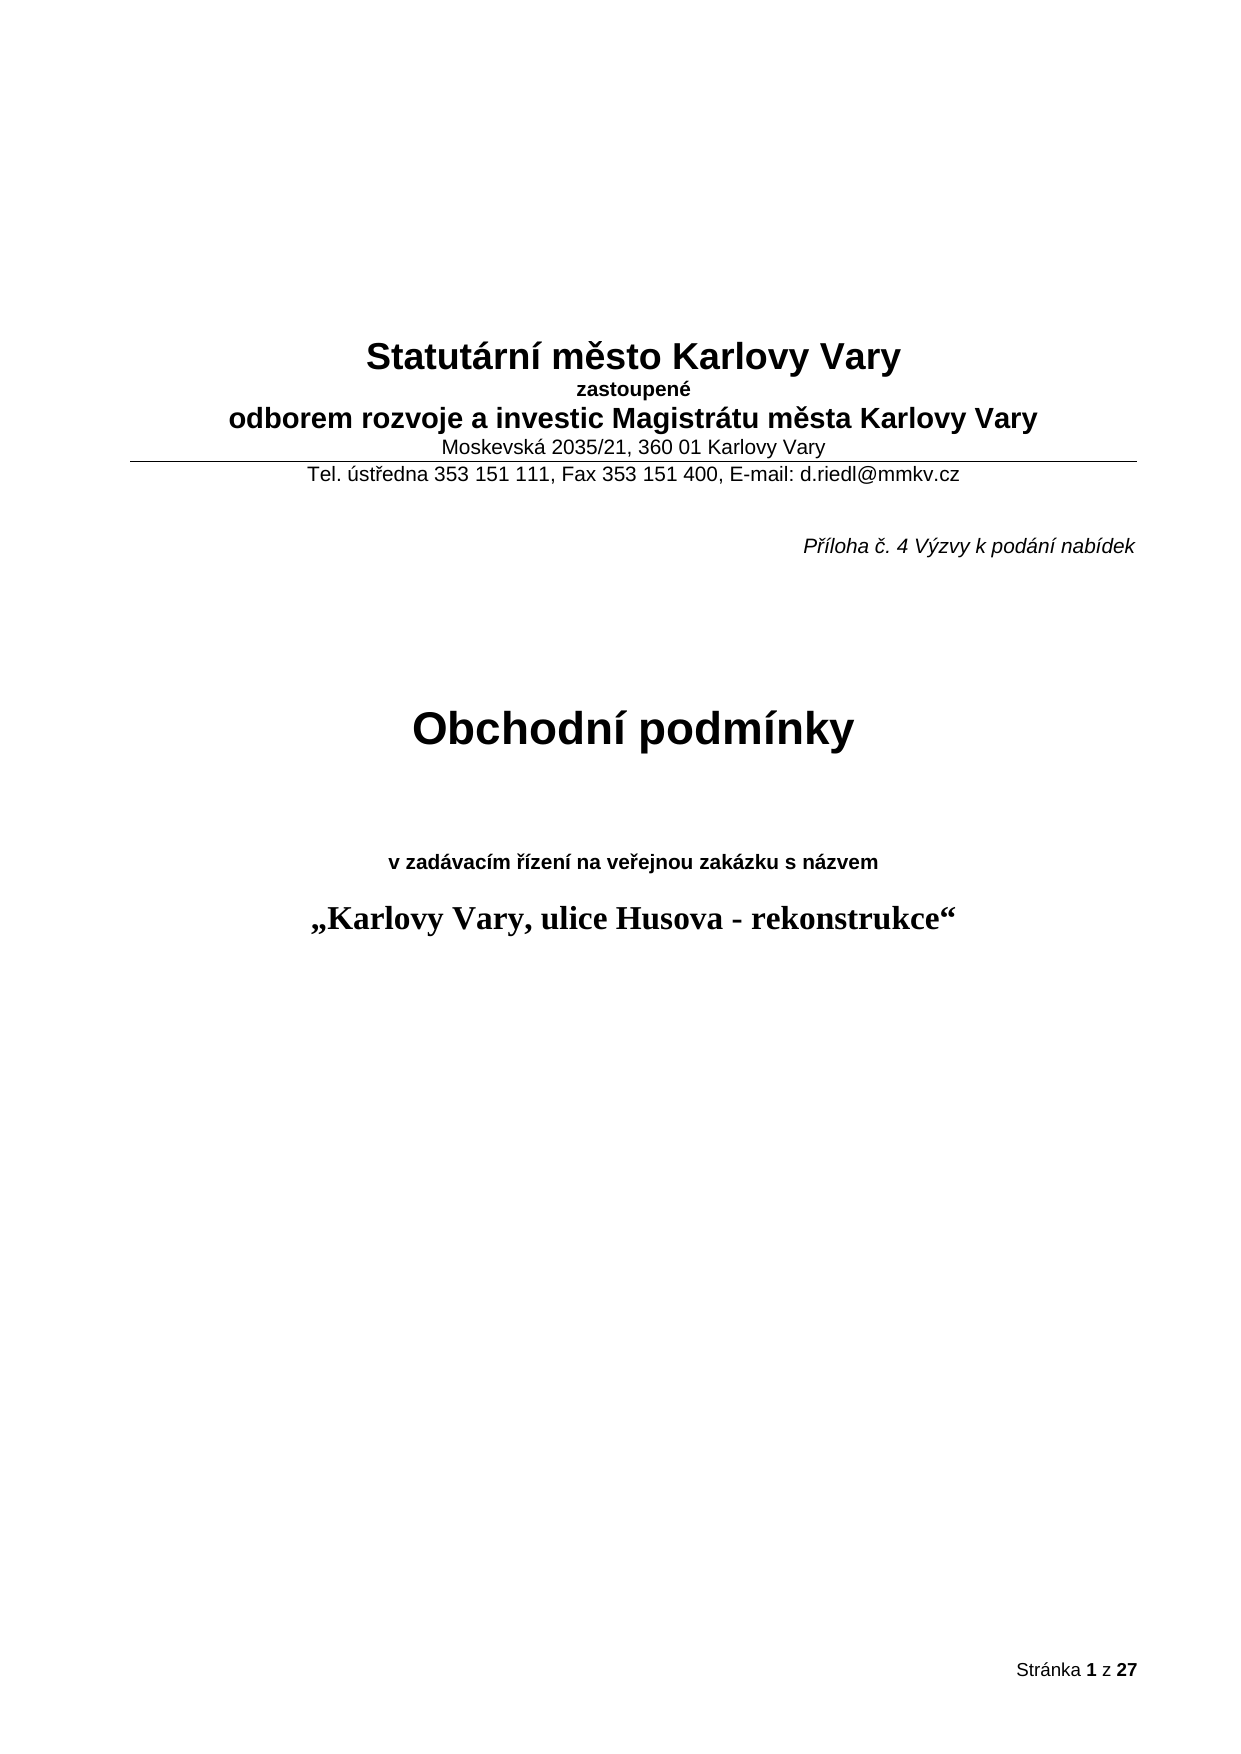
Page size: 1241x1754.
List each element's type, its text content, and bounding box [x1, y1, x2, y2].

subtitle odborem rozvoje a investic Magistrátu města Karlovy Vary [130, 401, 1137, 435]
subtitle Statutární město Karlovy Vary [130, 334, 1137, 377]
text „Karlovy Vary, ulice Husova - rekonstrukce“ [130, 898, 1137, 936]
text v zadávacím řízení na veřejnou zakázku s názvem [130, 850, 1137, 874]
text Obchodní podmínky [130, 701, 1137, 754]
text Příloha č. 4 Výzvy k podání nabídek [130, 534, 1137, 558]
text Tel. ústředna 353 151 111, Fax 353 151 400, E-mail: d.riedl@mmkv.cz [130, 462, 1137, 486]
text Moskevská 2035/21, 360 01 Karlovy Vary [130, 435, 1137, 461]
subtitle zastoupené [130, 377, 1137, 401]
